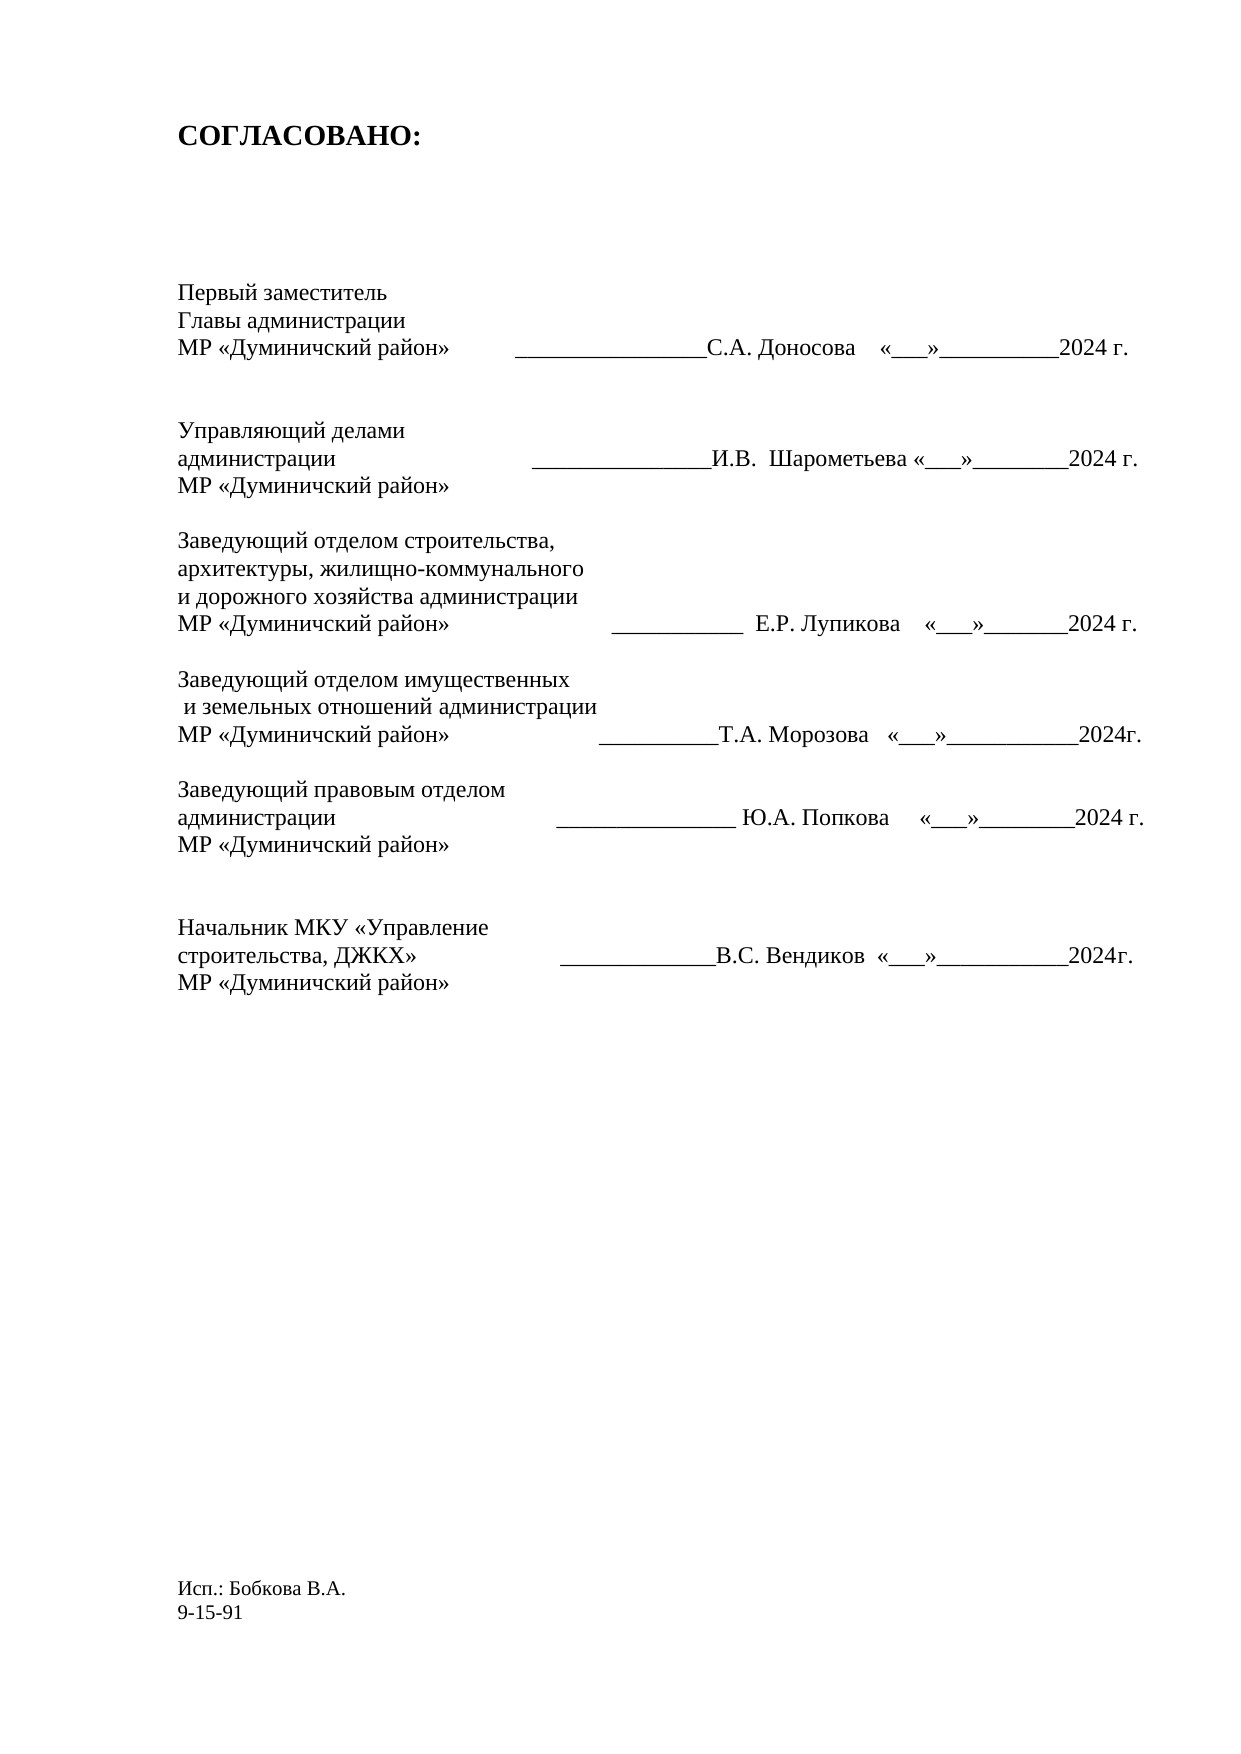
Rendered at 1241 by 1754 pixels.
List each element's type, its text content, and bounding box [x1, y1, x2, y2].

text МР «Думиничский район» [177, 968, 1152, 996]
text Заведующий отделом строительства, [177, 527, 1152, 554]
text Первый заместитель [177, 278, 1152, 306]
text Исп.: Бобкова В.А. [177, 1576, 1152, 1599]
text Заведующий отделом имущественных [177, 664, 1152, 692]
text Управляющий делами [177, 416, 1152, 444]
text МР «Думиничский район» [177, 830, 1152, 858]
text МР «Думиничский район» ________________С.А. Доносова «___»__________2024 г. [177, 333, 1152, 361]
text и земельных отношений администрации [438, 692, 1152, 720]
text Начальник МКУ «Управление [177, 913, 1152, 941]
text МР «Думиничский район» __________Т.А. Морозова «___»___________2024г. [177, 720, 1152, 747]
text и дорожного хозяйства администрации [177, 582, 1152, 609]
text СОГЛАСОВАНО: [177, 118, 1152, 152]
text строительства, ДЖКХ» _____________В.С. Вендиков «___»___________2024г. [177, 941, 1152, 968]
text МР «Думиничский район» ___________ Е.Р. Лупикова «___»_______2024 г. [177, 609, 1152, 637]
text МР «Думиничский район» [177, 471, 1152, 499]
text 9-15-91 [177, 1599, 1152, 1624]
text архитектуры, жилищно-коммунального [177, 554, 1152, 582]
text администрации _______________И.В. Шарометьева «___»________2024 г. [177, 444, 1152, 471]
text Заведующий правовым отделом [177, 775, 1152, 803]
text Главы администрации [177, 306, 1152, 333]
text администрации _______________ Ю.А. Попкова «___»________2024 г. [177, 803, 1152, 830]
